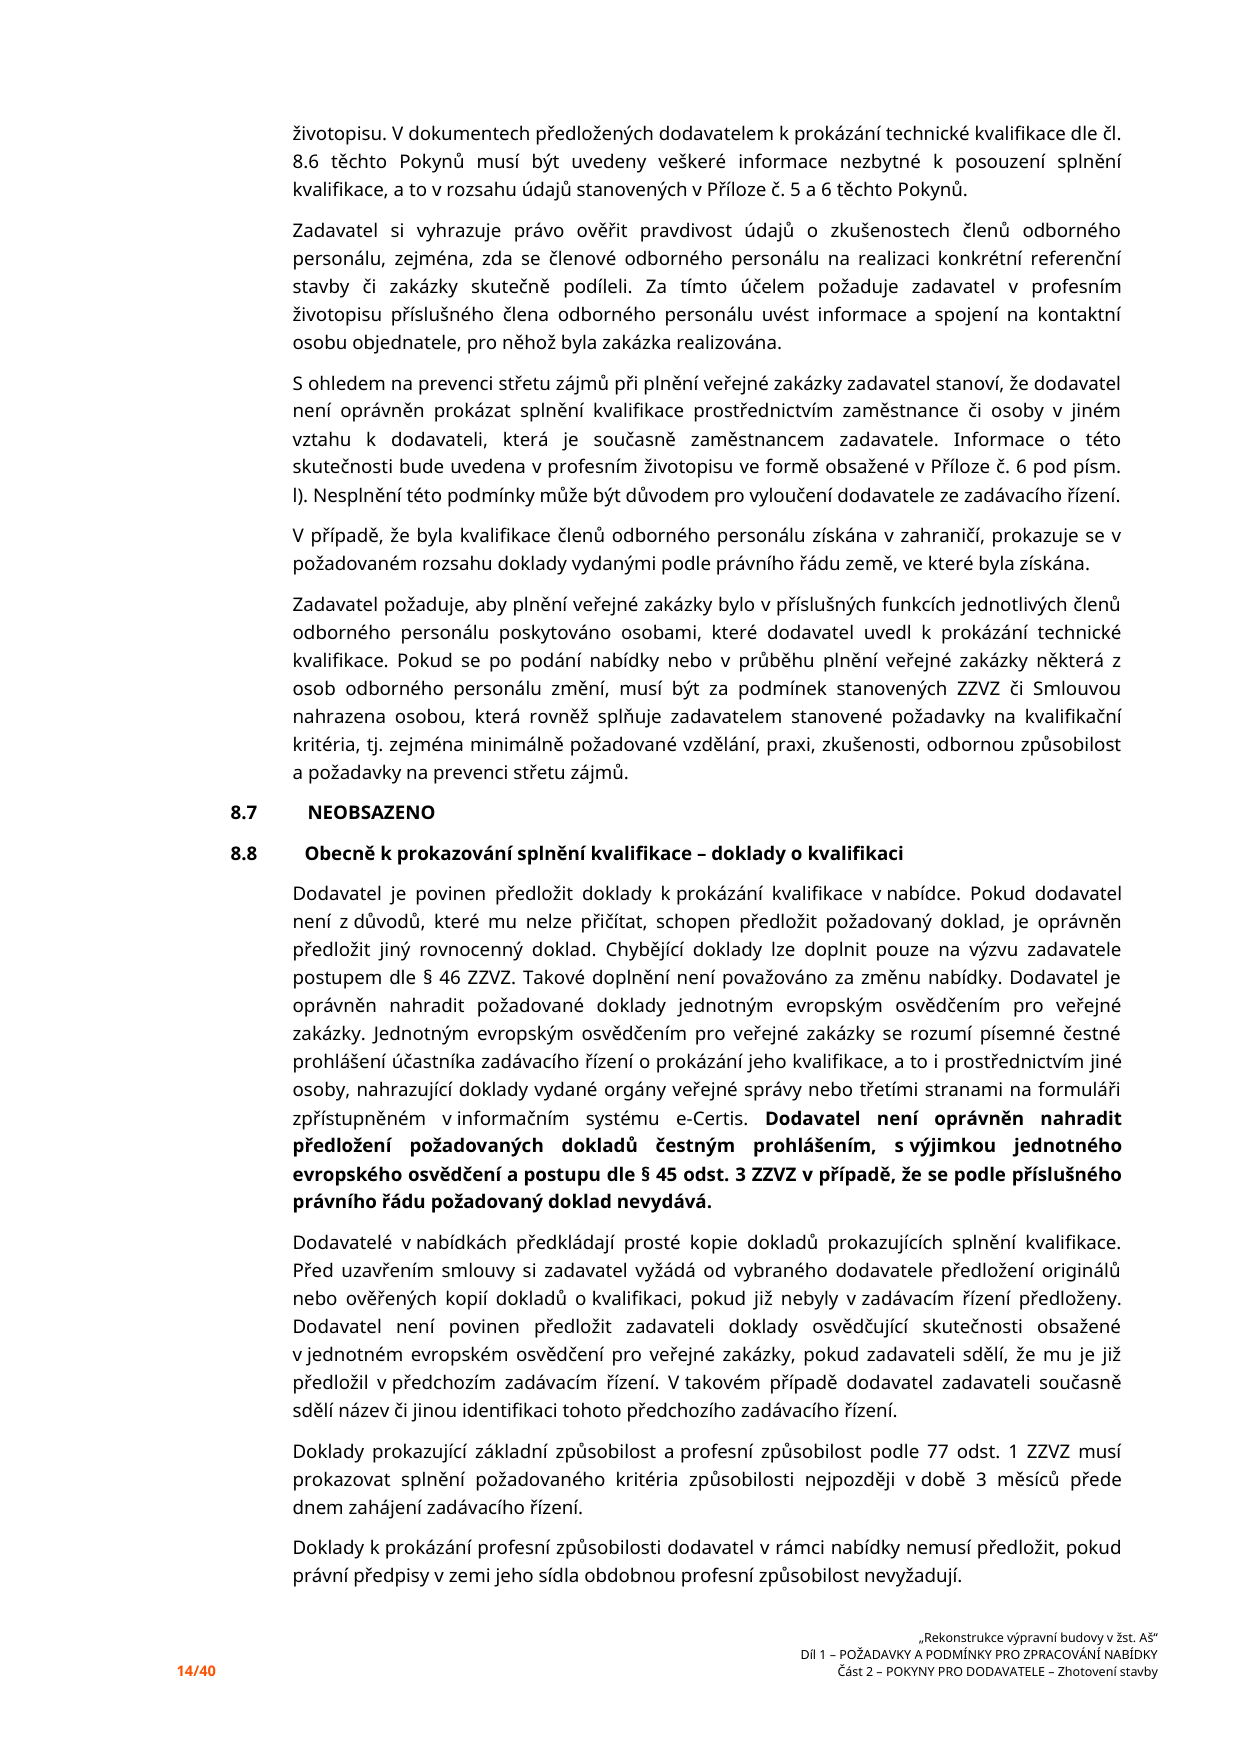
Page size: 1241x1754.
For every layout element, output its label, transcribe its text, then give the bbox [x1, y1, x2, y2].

text S ohledem na prevenci střetu zájmů při plnění veřejné zakázky zadavatel stanoví, že dodavatel není oprávněn prokázat splnění kvalifikace prostřednictvím zaměstnance či osoby v jiném vztahu k dodavateli, která je současně zaměstnancem zadavatele. Informace o této skutečnosti bude uvedena v profesním životopisu ve formě obsažené v Příloze č. 6 pod písm. l). Nesplnění této podmínky může být důvodem pro vyloučení dodavatele ze zadávacího řízení. [292, 370, 1122, 507]
text Obecně k prokazování splnění kvalifikace – doklady o kvalifikaci [230, 840, 1122, 866]
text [292, 121, 1122, 202]
text Dodavatelé v nabídkách předkládají prosté kopie dokladů prokazujících splnění kvalifikace. Před uzavřením smlouvy si zadavatel vyžádá od vybraného dodavatele předložení originálů nebo ověřených kopií dokladů o kvalifikaci, pokud již nebyly v zadávacím řízení předloženy. Dodavatel není povinen předložit zadavateli doklady osvědčující skutečnosti obsažené v jednotném evropském osvědčení pro veřejné zakázky, pokud zadavateli sdělí, že mu je již předložil v předchozím zadávacím řízení. V takovém případě dodavatel zadavateli současně sdělí název či jinou identifikaci tohoto předchozího zadávacího řízení. [292, 1229, 1122, 1423]
text Doklady prokazující základní způsobilost a profesní způsobilost podle 77 odst. 1 ZZVZ musí prokazovat splnění požadovaného kritéria způsobilosti nejpozději v době 3 měsíců přede dnem zahájení zadávacího řízení. [292, 1438, 1122, 1519]
text Zadavatel si vyhrazuje právo ověřit pravdivost údajů o zkušenostech členů odborného personálu, zejména, zda se členové odborného personálu na realizaci konkrétní referenční stavby či zakázky skutečně podíleli. Za tímto účelem požaduje zadavatel v profesním životopisu příslušného člena odborného personálu uvést informace a spojení na kontaktní osobu objednatele, pro něhož byla zakázka realizována. [292, 217, 1122, 355]
text Dodavatel je povinen předložit doklady k prokázání kvalifikace v nabídce. Pokud dodavatel není z důvodů, které mu nelze přičítat, schopen předložit požadovaný doklad, je oprávněn předložit jiný rovnocenný doklad. Chybějící doklady lze doplnit pouze na výzvu zadavatele postupem dle § 46 ZZVZ. Takové doplnění není považováno za změnu nabídky. Dodavatel je oprávněn nahradit požadované doklady jednotným evropským osvědčením pro veřejné zakázky. Jednotným evropským osvědčením pro veřejné zakázky se rozumí písemné čestné prohlášení účastníka zadávacího řízení o prokázání jeho kvalifikace, a to i prostřednictvím jiné osoby, nahrazující doklady vydané orgány veřejné správy nebo třetími stranami na formuláři zpřístupněném v informačním systému e-Certis. Dodavatel není oprávněn nahradit předložení požadovaných dokladů čestným prohlášením, s výjimkou jednotného evropského osvědčení a postupu dle § 45 odst. 3 ZZVZ v případě, že se podle příslušného právního řádu požadovaný doklad nevydává. [292, 881, 1122, 1214]
text Zadavatel požaduje, aby plnění veřejné zakázky bylo v příslušných funkcích jednotlivých členů odborného personálu poskytováno osobami, které dodavatel uvedl k prokázání technické kvalifikace. Pokud se po podání nabídky nebo v průběhu plnění veřejné zakázky některá z osob odborného personálu změní, musí být za podmínek stanovených ZZVZ či Smlouvou nahrazena osobou, která rovněž splňuje zadavatelem stanovené požadavky na kvalifikační kritéria, tj. zejména minimálně požadované vzdělání, praxi, zkušenosti, odbornou způsobilost a požadavky na prevenci střetu zájmů. [292, 591, 1122, 784]
text Doklady k prokázání profesní způsobilosti dodavatel v rámci nabídky nemusí předložit, pokud právní předpisy v zemi jeho sídla obdobnou profesní způsobilost nevyžadují. [292, 1534, 1122, 1588]
text NEOBSAZENO [230, 799, 1122, 825]
text V případě, že byla kvalifikace členů odborného personálu získána v zahraničí, prokazuje se v požadovaném rozsahu doklady vydanými podle právního řádu země, ve které byla získána. [292, 522, 1122, 576]
